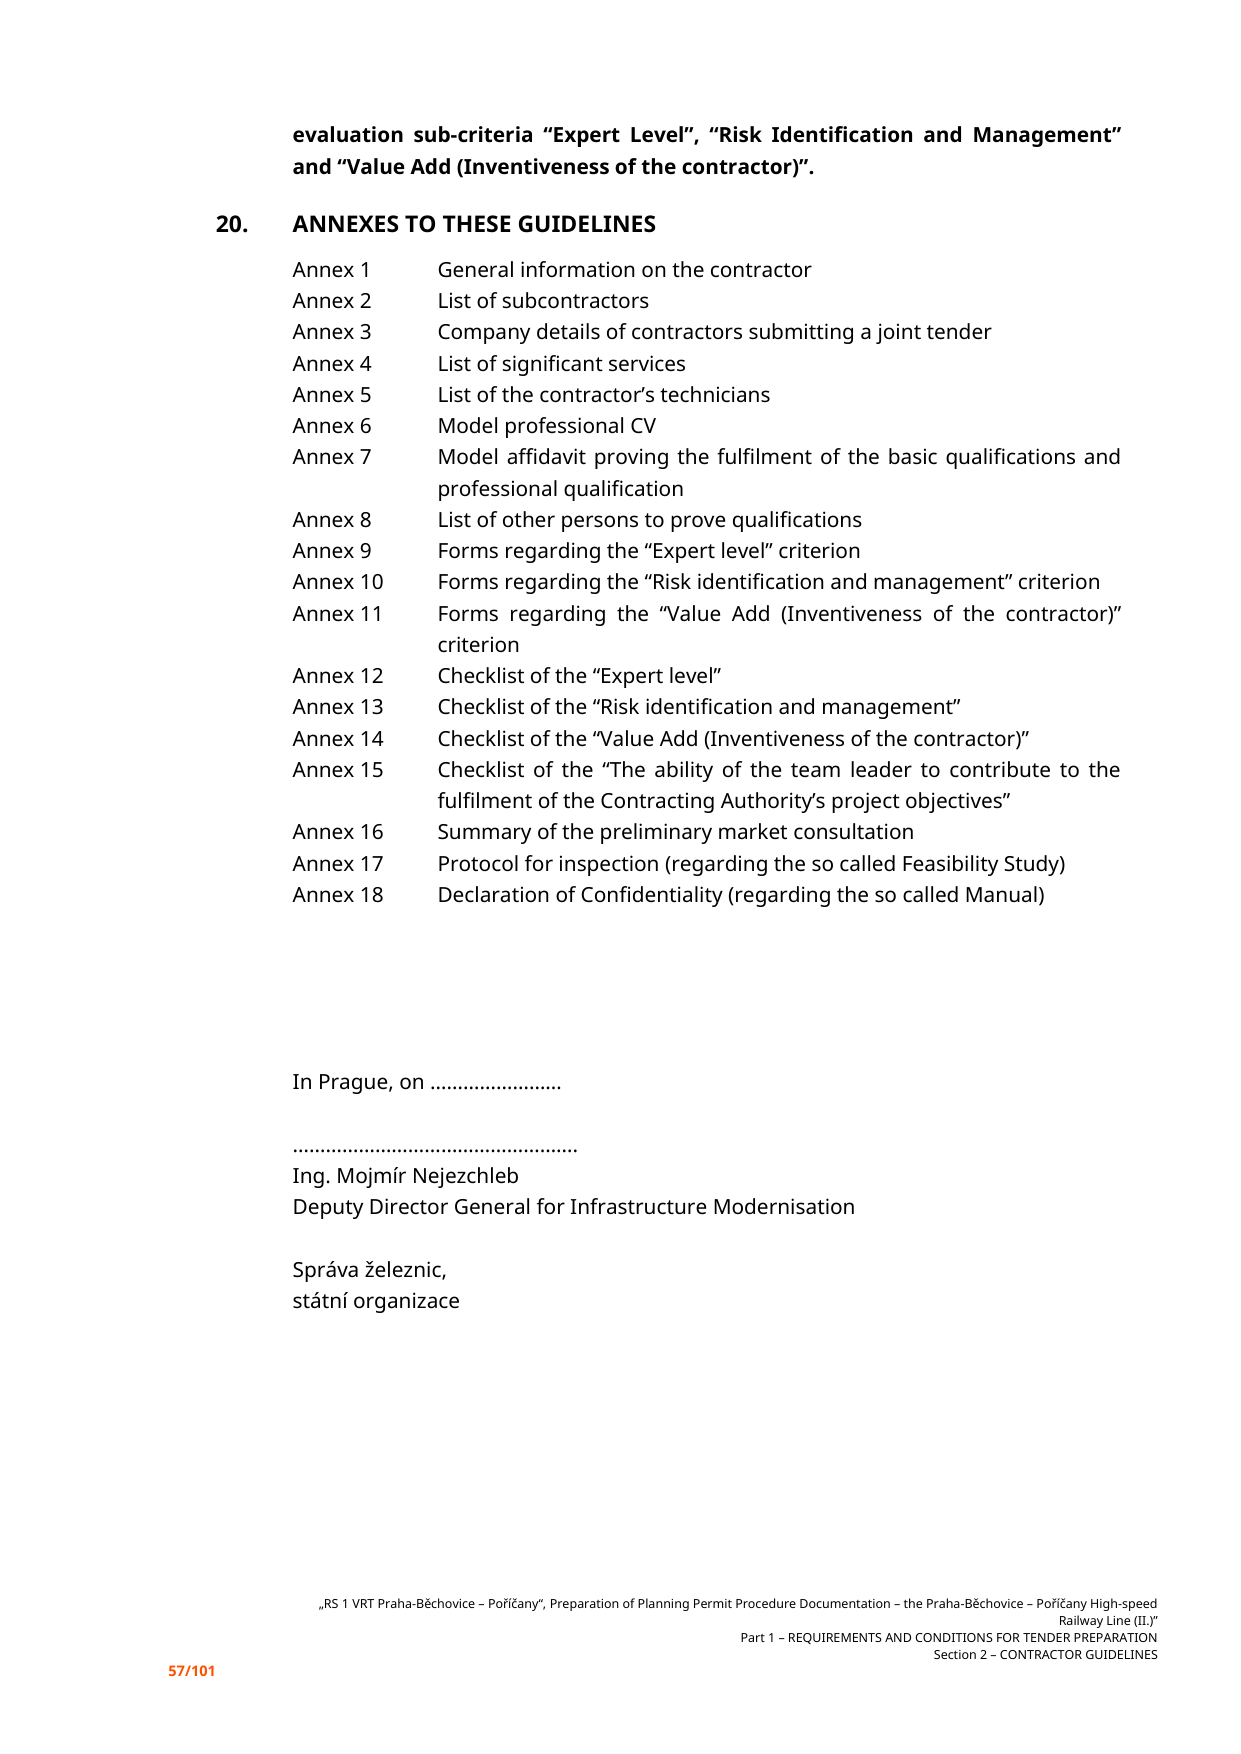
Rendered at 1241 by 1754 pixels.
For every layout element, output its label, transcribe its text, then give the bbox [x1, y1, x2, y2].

text Deputy Director General for Infrastructure Modernisation [292, 1192, 1122, 1221]
text ……………………………………………. [292, 1130, 1122, 1158]
text Annex 18 Declaration of Confidentiality (regarding the so called Manual) [292, 880, 1122, 908]
text Annex 16 Summary of the preliminary market consultation [292, 817, 1122, 846]
text Annex 7 Model affidavit proving the fulfilment of the basic qualifications and professional qualification [292, 442, 1122, 502]
text Annex 9 Forms regarding the “Expert level” criterion [292, 536, 1122, 565]
text Annex 2 List of subcontractors [292, 286, 1122, 315]
text Annex 4 List of significant services [292, 349, 1122, 377]
text In Prague, on …………………… [292, 1067, 1122, 1096]
text Annex 11 Forms regarding the “Value Add (Inventiveness of the contractor)” criterion [292, 599, 1122, 658]
text Annex 6 Model professional CV [292, 411, 1122, 440]
text Annex 14 Checklist of the “Value Add (Inventiveness of the contractor)” [292, 724, 1122, 752]
text Annex 10 Forms regarding the “Risk identification and management” criterion [292, 567, 1122, 596]
text Správa železnic, [292, 1255, 1122, 1283]
text Annex 12 Checklist of the “Expert level” [292, 661, 1122, 690]
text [216, 121, 1122, 180]
text Annex 8 List of other persons to prove qualifications [292, 505, 1122, 533]
text Annex 5 List of the contractor’s technicians [292, 380, 1122, 408]
text Annex 17 Protocol for inspection (regarding the so called Feasibility Study) [292, 849, 1122, 877]
text Annex 13 Checklist of the “Risk identification and management” [292, 692, 1122, 721]
text Annex 15 Checklist of the “The ability of the team leader to contribute to the fulfilment of the Contracting Authority’s project objectives” [292, 755, 1122, 815]
text státní organizace [292, 1286, 1122, 1315]
text ANNEXES TO THESE GUIDELINES [216, 208, 1122, 239]
text Ing. Mojmír Nejezchleb [292, 1161, 1122, 1190]
text Annex 3 Company details of contractors submitting a joint tender [292, 317, 1122, 346]
text Annex 1 General information on the contractor [292, 255, 1122, 283]
